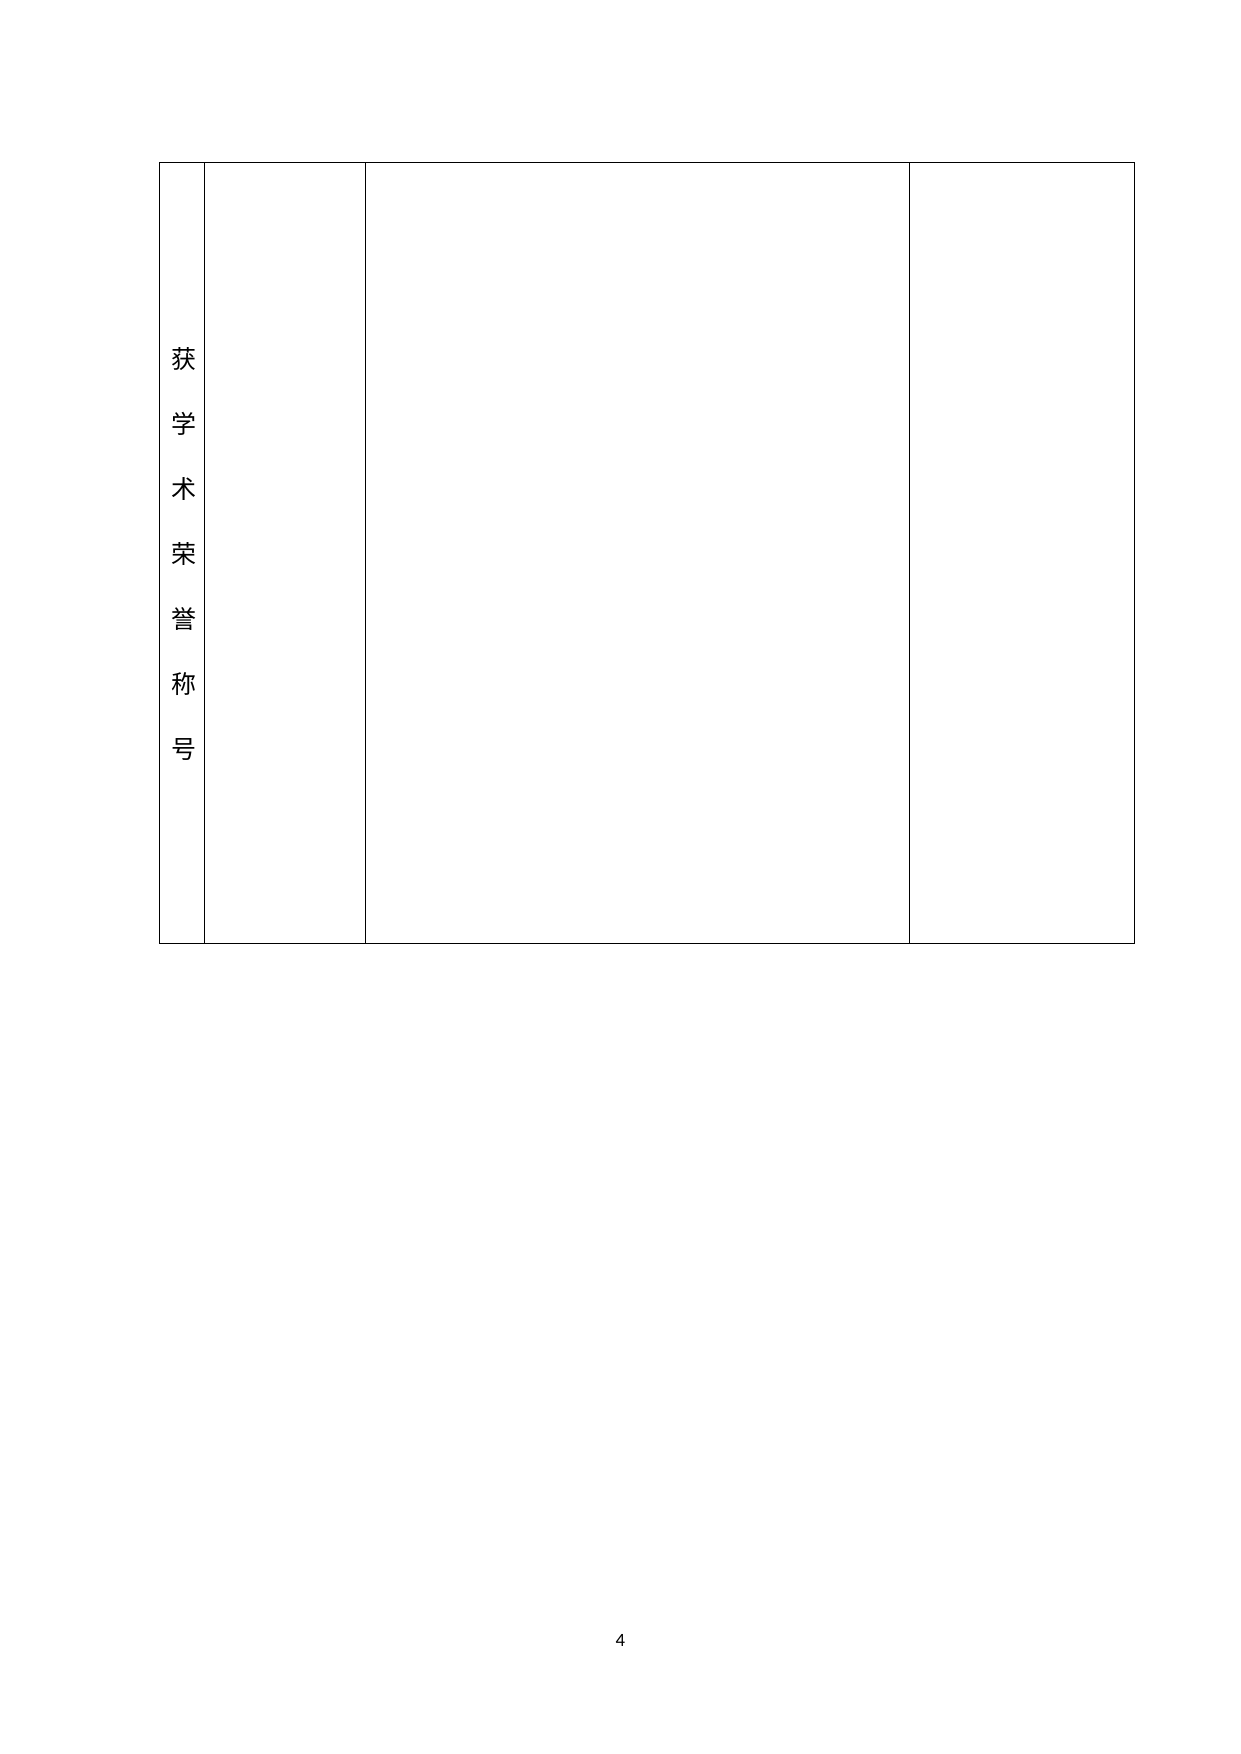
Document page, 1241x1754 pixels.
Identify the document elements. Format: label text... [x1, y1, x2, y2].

table_cell [205, 163, 365, 943]
table_cell [366, 163, 909, 943]
table_cell [910, 163, 1134, 943]
table_cell 已 获 学 术 荣 誉 称 号 [160, 163, 204, 943]
